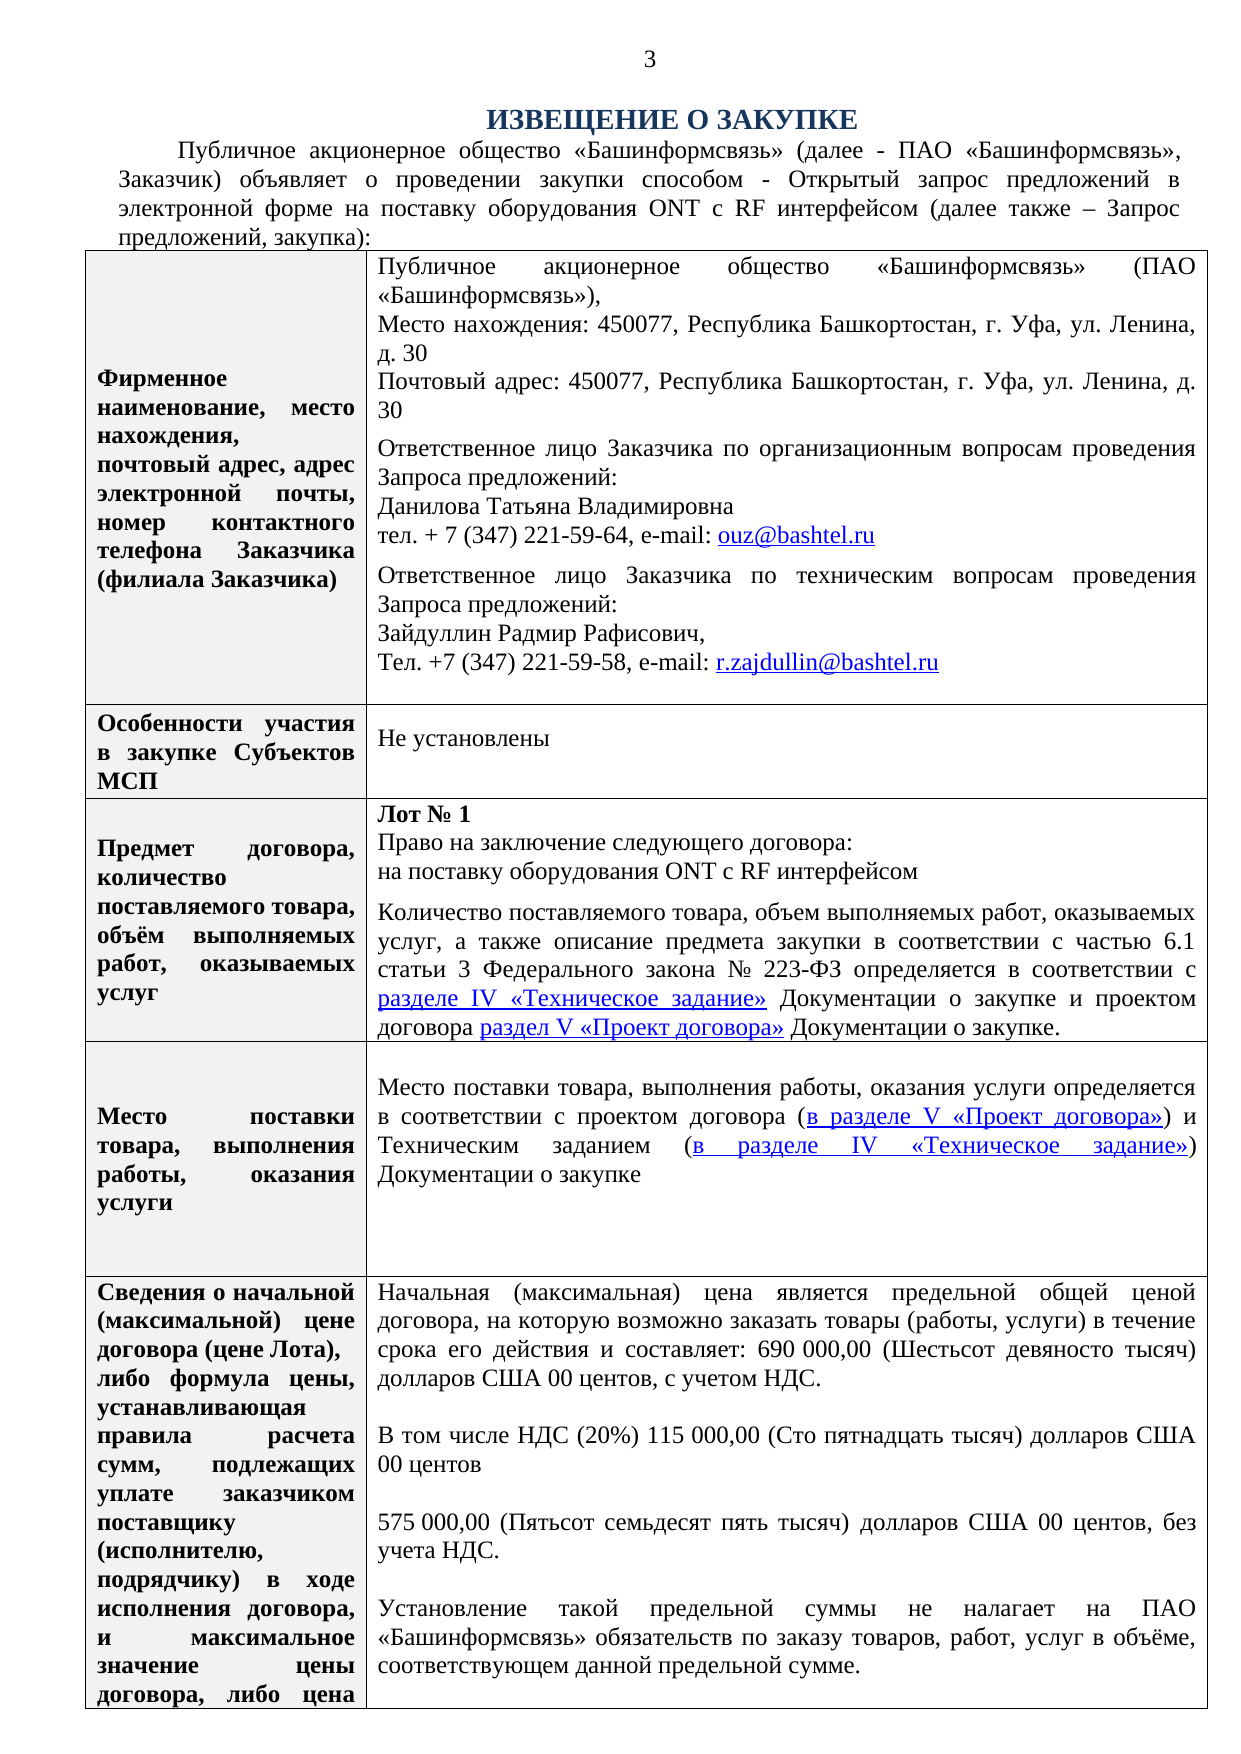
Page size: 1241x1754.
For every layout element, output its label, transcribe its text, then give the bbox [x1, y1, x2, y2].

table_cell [367, 1277, 1207, 1708]
table_cell Предмет договора, количество поставляемого товара, объём выполняемых работ, оказываемых услуг [86, 799, 366, 1041]
table_header Фирменное наименование, место нахождения, почтовый адрес, адрес электронной почты, номер контактного телефона Заказчика (филиала Заказчика) [86, 251, 366, 704]
table_cell Лот № 1 Право на заключение следующего договора: на поставку оборудования ONT с RF интерфейсом Количество поставляемого товара, объем выполняемых работ, оказываемых услуг, а также описание предмета закупки в соответствии с частью 6.1 статьи 3 Федерального закона № 223-ФЗ определяется в соответствии с разделе IV «Техническое задание» Документации о закупке и проектом договора раздел V «Проект договора» Документации о закупке. [367, 799, 1207, 1041]
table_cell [86, 1277, 366, 1708]
table_cell Особенности участия в закупке Субъектов МСП [86, 705, 366, 798]
table_header Публичное акционерное общество «Башинформсвязь» (ПАО «Башинформсвязь»), Место нахождения: 450077, Республика Башкортостан, г. Уфа, ул. Ленина, д. 30 Почтовый адрес: 450077, Республика Башкортостан, г. Уфа, ул. Ленина, д. 30 Ответственное лицо Заказчика по организационным вопросам проведения Запроса предложений: Данилова Татьяна Владимировна тел. + 7 (347) 221-59-64, e-mail: ouz@bashtel.ru Ответственное лицо Заказчика по техническим вопросам проведения Запроса предложений: Зайдуллин Радмир Рафисович, Тел. +7 (347) 221-59-58, e-mail: r.zajdullin@bashtel.ru [367, 251, 1207, 704]
table_cell Место поставки товара, выполнения работы, оказания услуги определяется в соответствии с проектом договора (в разделе V «Проект договора») и Техническим заданием (в разделе IV «Техническое задание») Документации о закупке [367, 1042, 1207, 1276]
table_cell Место поставки товара, выполнения работы, оказания услуги [86, 1042, 366, 1276]
text ИЗВЕЩЕНИЕ О ЗАКУПКЕ [163, 102, 1181, 135]
text Публичное акционерное общество «Башинформсвязь» (далее - ПАО «Башинформсвязь», Заказчик) объявляет о проведении закупки способом - Открытый запрос предложений в электронной форме на поставку оборудования ONT с RF интерфейсом (далее также – Запрос предложений, закупка): [118, 135, 1181, 250]
table_cell Не установлены [367, 705, 1207, 798]
